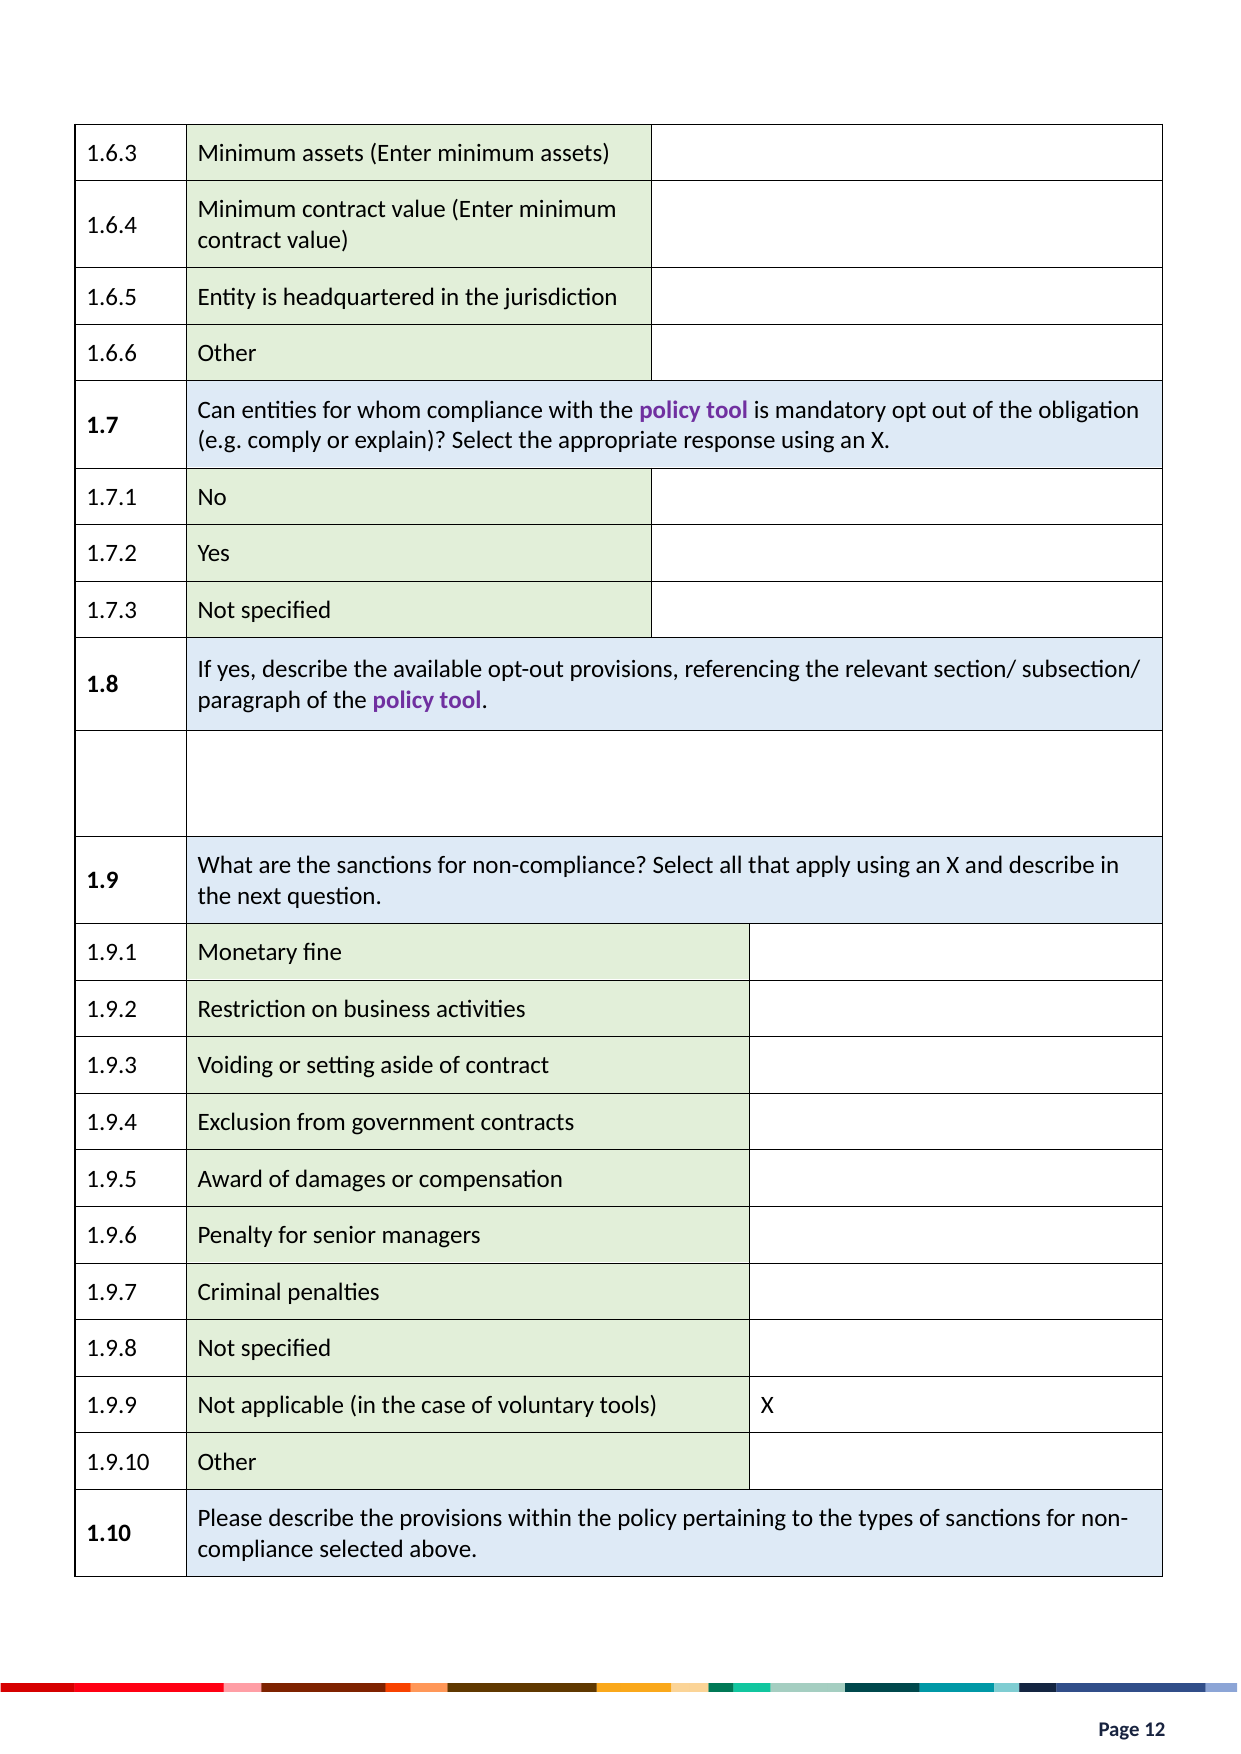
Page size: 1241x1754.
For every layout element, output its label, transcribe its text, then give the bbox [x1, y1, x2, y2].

table_cell [750, 1207, 1162, 1262]
table_cell [652, 525, 1162, 581]
table_cell [187, 731, 1162, 836]
table_cell [750, 1264, 1162, 1319]
table_cell No [187, 469, 651, 524]
table_cell [76, 731, 186, 836]
table_cell [652, 125, 1162, 180]
table_cell 1.7 [76, 381, 186, 467]
table_cell 1.6.5 [76, 268, 186, 324]
table_cell 1.8 [76, 638, 186, 730]
table_cell [652, 582, 1162, 637]
table_cell 1.6.4 [76, 181, 186, 267]
table_cell Penalty for senior managers [187, 1207, 749, 1262]
table_cell 1.9 [76, 837, 186, 923]
table_cell [750, 1094, 1162, 1149]
table_cell Other [187, 325, 651, 380]
table_cell 1.9.5 [76, 1150, 186, 1206]
table_cell 1.9.9 [76, 1377, 186, 1432]
table_cell Restriction on business activities [187, 981, 749, 1036]
table_cell 1.9.2 [76, 981, 186, 1036]
table_cell [750, 1320, 1162, 1376]
table_cell What are the sanctions for non-compliance? Select all that apply using an X and describe in the next question. [187, 837, 1162, 923]
table_cell [652, 469, 1162, 524]
table_cell 1.7.3 [76, 582, 186, 637]
table_cell [750, 981, 1162, 1036]
table_cell Minimum assets (Enter minimum assets) [187, 125, 651, 180]
table_cell 1.6.3 [76, 125, 186, 180]
table_cell Yes [187, 525, 651, 581]
picture [0, 1683, 1236, 1692]
table_cell [652, 268, 1162, 324]
table_cell 1.9.3 [76, 1037, 186, 1093]
table_cell 1.6.6 [76, 325, 186, 380]
table_cell Minimum contract value (Enter minimum contract value) [187, 181, 651, 267]
table_cell 1.7.1 [76, 469, 186, 524]
table_cell [652, 181, 1162, 267]
table_cell Not specified [187, 582, 651, 637]
table_cell Can entities for whom compliance with the policy tool is mandatory opt out of the obligation (e.g. comply or explain)? Select the appropriate response using an X. [187, 381, 1162, 467]
table_cell Other [187, 1433, 749, 1489]
table_cell 1.9.7 [76, 1264, 186, 1319]
table_cell 1.7.2 [76, 525, 186, 581]
table_cell [750, 1037, 1162, 1093]
table_cell 1.9.1 [76, 924, 186, 979]
table_cell Criminal penalties [187, 1264, 749, 1319]
table_cell Award of damages or compensation [187, 1150, 749, 1206]
table_cell Not applicable (in the case of voluntary tools) [187, 1377, 749, 1432]
table_cell If yes, describe the available opt-out provisions, referencing the relevant section/ subsection/ paragraph of the policy tool. [187, 638, 1162, 730]
table_cell [652, 325, 1162, 380]
table_cell Not specified [187, 1320, 749, 1376]
table_cell 1.9.8 [76, 1320, 186, 1376]
table_cell X [750, 1377, 1162, 1432]
table_cell 1.9.10 [76, 1433, 186, 1489]
table_cell Voiding or setting aside of contract [187, 1037, 749, 1093]
table_cell 1.9.4 [76, 1094, 186, 1149]
table_cell Monetary fine [187, 924, 749, 979]
table_cell Exclusion from government contracts [187, 1094, 749, 1149]
table_cell [750, 924, 1162, 979]
table_cell 1.9.6 [76, 1207, 186, 1262]
table_cell 1.10 [76, 1490, 186, 1576]
table_cell Please describe the provisions within the policy pertaining to the types of sanctions for non-compliance selected above. [187, 1490, 1162, 1576]
table_cell [750, 1433, 1162, 1489]
table_cell [750, 1150, 1162, 1206]
table_cell Entity is headquartered in the jurisdiction [187, 268, 651, 324]
